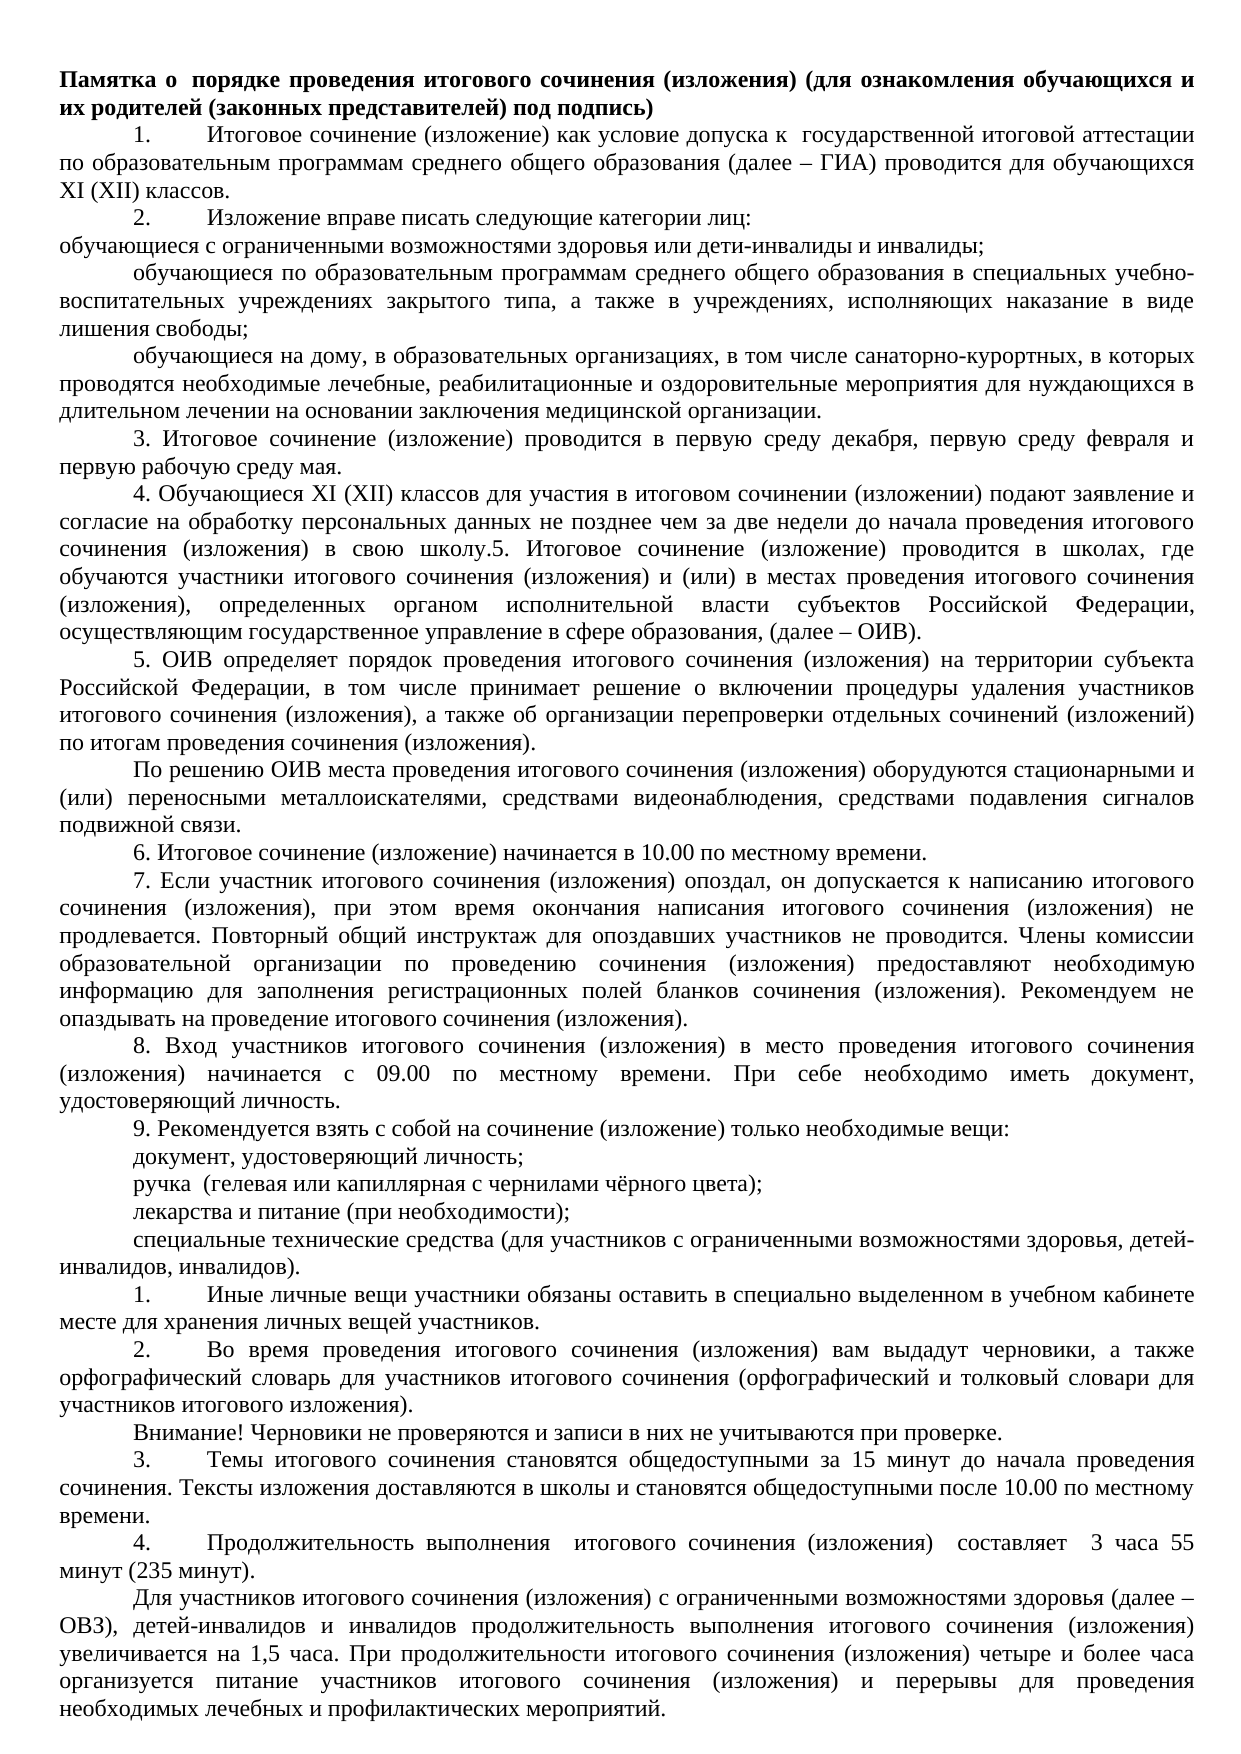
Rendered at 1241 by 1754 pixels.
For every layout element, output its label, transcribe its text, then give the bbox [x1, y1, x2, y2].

list Темы итогового сочинения становятся общедоступными за 15 минут до начала проведения сочинения. Тексты изложения доставляются в школы и становятся общедоступными после 10.00 по местному времени. [59, 1445, 1196, 1528]
text обучающиеся с ограниченными возможностями здоровья или дети-инвалиды и инвалиды; [59, 231, 1196, 258]
text 5. ОИВ определяет порядок проведения итогового сочинения (изложения) на территории субъекта Российской Федерации, в том числе принимает решение о включении процедуры удаления участников итогового сочинения (изложения), а также об организации перепроверки отдельных сочинений (изложений) по итогам проведения сочинения (изложения). [59, 645, 1196, 755]
text Внимание! Черновики не проверяются и записи в них не учитываются при проверке. [59, 1418, 1196, 1445]
text 4. Обучающиеся XI (XII) классов для участия в итоговом сочинении (изложении) подают заявление и согласие на обработку персональных данных не позднее чем за две недели до начала проведения итогового сочинения (изложения) в свою школу.5. Итоговое сочинение (изложение) проводится в школах, где обучаются участники итогового сочинения (изложения) и (или) в местах проведения итогового сочинения (изложения), определенных органом исполнительной власти субъектов Российской Федерации, осуществляющим государственное управление в сфере образования, (далее – ОИВ). [59, 479, 1196, 645]
list Во время проведения итогового сочинения (изложения) вам выдадут черновики, а также орфографический словарь для участников итогового сочинения (орфографический и толковый словари для участников итогового изложения). [59, 1335, 1196, 1418]
text обучающиеся по образовательным программам среднего общего образования в специальных учебно-воспитательных учреждениях закрытого типа, а также в учреждениях, исполняющих наказание в виде лишения свободы; [59, 258, 1196, 341]
text документ, удостоверяющий личность; [59, 1142, 1196, 1169]
list Итоговое сочинение (изложение) как условие допуска к государственной итоговой аттестации по образовательным программам среднего общего образования (далее – ГИА) проводится для обучающихся XI (XII) классов. [59, 120, 1196, 203]
text 9. Рекомендуется взять с собой на сочинение (изложение) только необходимые вещи: [59, 1114, 1196, 1142]
text 7. Если участник итогового сочинения (изложения) опоздал, он допускается к написанию итогового сочинения (изложения), при этом время окончания написания итогового сочинения (изложения) не продлевается. Повторный общий инструктаж для опоздавших участников не проводится. Члены комиссии образовательной организации по проведению сочинения (изложения) предоставляют необходимую информацию для заполнения регистрационных полей бланков сочинения (изложения). Рекомендуем не опаздывать на проведение итогового сочинения (изложения). [59, 866, 1196, 1031]
text Для участников итогового сочинения (изложения) с ограниченными возможностями здоровья (далее – ОВЗ), детей-инвалидов и инвалидов продолжительность выполнения итогового сочинения (изложения) увеличивается на 1,5 часа. При продолжительности итогового сочинения (изложения) четыре и более часа организуется питание участников итогового сочинения (изложения) и перерывы для проведения необходимых лечебных и профилактических мероприятий. [59, 1583, 1196, 1721]
text лекарства и питание (при необходимости); [59, 1197, 1196, 1224]
text 8. Вход участников итогового сочинения (изложения) в место проведения итогового сочинения (изложения) начинается с 09.00 по местному времени. При себе необходимо иметь документ, удостоверяющий личность. [59, 1031, 1196, 1114]
text обучающиеся на дому, в образовательных организациях, в том числе санаторно-курортных, в которых проводятся необходимые лечебные, реабилитационные и оздоровительные мероприятия для нуждающихся в длительном лечении на основании заключения медицинской организации. [59, 341, 1196, 424]
text 6. Итоговое сочинение (изложение) начинается в 10.00 по местному времени. [59, 838, 1196, 866]
subtitle Памятка о порядке проведения итогового сочинения (изложения) (для ознакомления обучающихся и их родителей (законных представителей) под подпись) [59, 65, 1196, 120]
text По решению ОИВ места проведения итогового сочинения (изложения) оборудуются стационарными и (или) переносными металлоискателями, средствами видеонаблюдения, средствами подавления сигналов подвижной связи. [59, 755, 1196, 838]
text специальные технические средства (для участников с ограниченными возможностями здоровья, детей-инвалидов, инвалидов). [59, 1224, 1196, 1280]
list Иные личные вещи участники обязаны оставить в специально выделенном в учебном кабинете месте для хранения личных вещей участников. [59, 1280, 1196, 1335]
text 3. Итоговое сочинение (изложение) проводится в первую среду декабря, первую среду февраля и первую рабочую среду мая. [59, 424, 1196, 479]
text ручка (гелевая или капиллярная с чернилами чёрного цвета); [59, 1169, 1196, 1197]
list Продолжительность выполнения итогового сочинения (изложения) составляет 3 часа 55 минут (235 минут). [59, 1528, 1196, 1583]
list Изложение вправе писать следующие категории лиц: [59, 203, 1196, 231]
